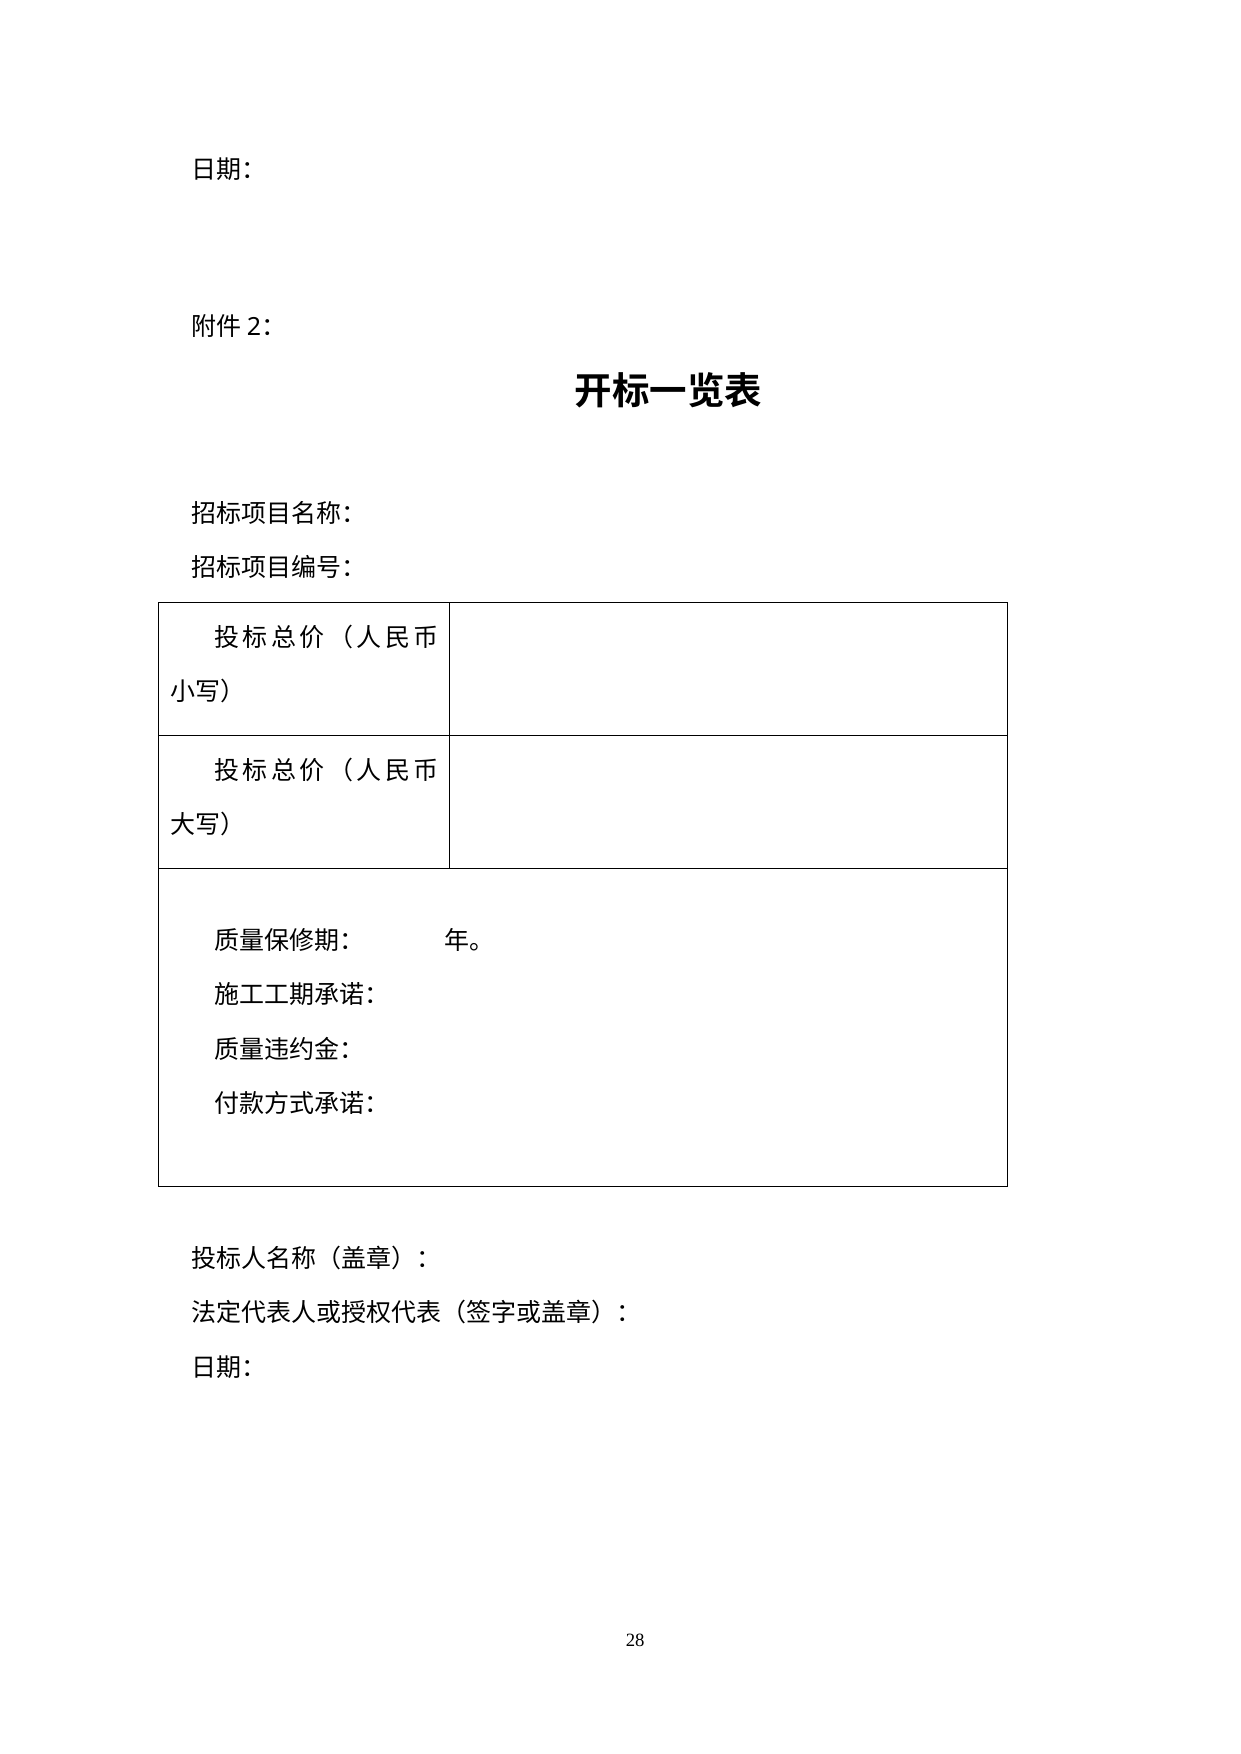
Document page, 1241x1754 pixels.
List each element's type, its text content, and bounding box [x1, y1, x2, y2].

text 开标一览表 [148, 361, 1122, 415]
text 日期： [148, 150, 1122, 186]
table_cell [450, 736, 1007, 868]
table_header [450, 603, 1007, 735]
table_cell 投标总价（人民币大写） [159, 736, 449, 868]
table_header 投标总价（人民币小写） [159, 603, 449, 735]
text 附件2： [148, 306, 1122, 343]
table_cell 质量保修期： 年。 施工工期承诺： 质量违约金： 付款方式承诺： [159, 869, 1007, 1186]
text 法定代表人或授权代表（签字或盖章）： [148, 1293, 1122, 1329]
text 日期： [148, 1347, 1122, 1383]
text 招标项目编号： [148, 548, 1122, 584]
text 招标项目名称： [148, 493, 1122, 529]
text 投标人名称（盖章）： [148, 1238, 1122, 1274]
